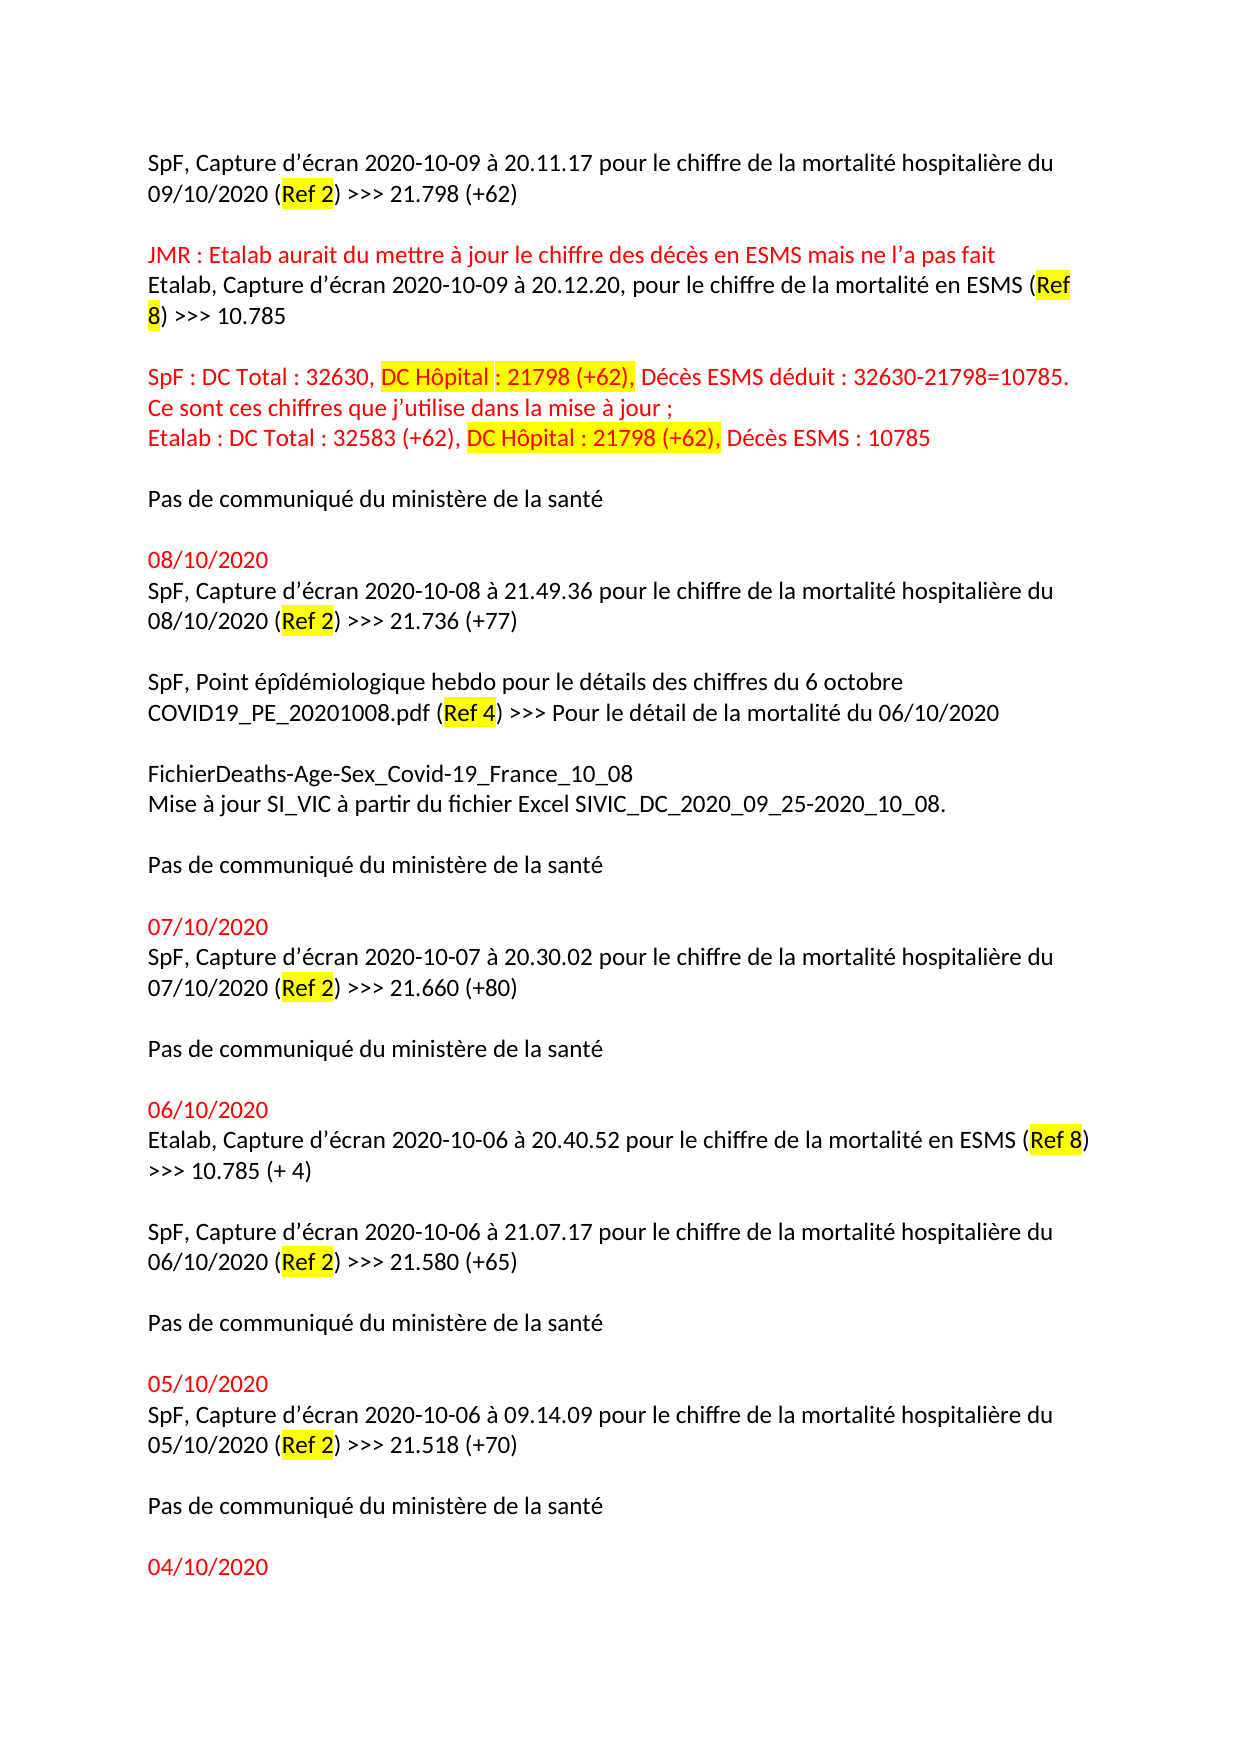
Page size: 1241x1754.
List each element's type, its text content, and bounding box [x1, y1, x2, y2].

text JMR : Etalab aurait du mettre à jour le chiffre des décès en ESMS mais ne l’a pas fait [148, 239, 1093, 270]
text Etalab, Capture d’écran 2020-10-06 à 20.40.52 pour le chiffre de la mortalité en ESMS (Ref 8) >>> 10.785 (+ 4) [148, 1124, 1093, 1185]
text 06/10/2020 [148, 1094, 1093, 1124]
text Pas de communiqué du ministère de la santé [148, 849, 1093, 880]
text Pas de communiqué du ministère de la santé [148, 1307, 1093, 1338]
text Mise à jour SI_VIC à partir du fichier Excel SIVIC_DC_2020_09_25-2020_10_08. [148, 788, 1093, 819]
text 07/10/2020 [148, 911, 1093, 941]
text SpF, Capture d’écran 2020-10-06 à 21.07.17 pour le chiffre de la mortalité hospitalière du 06/10/2020 (Ref 2) >>> 21.580 (+65) [148, 1216, 1093, 1277]
text SpF, Capture d’écran 2020-10-06 à 09.14.09 pour le chiffre de la mortalité hospitalière du 05/10/2020 (Ref 2) >>> 21.518 (+70) [148, 1399, 1093, 1460]
text 05/10/2020 [148, 1368, 1093, 1399]
text Etalab : DC Total : 32583 (+62), DC Hôpital : 21798 (+62), Décès ESMS : 10785 [721, 422, 1093, 453]
text Pas de communiqué du ministère de la santé [148, 1033, 1093, 1063]
text 04/10/2020 [148, 1552, 1093, 1582]
text 08/10/2020 [148, 544, 1093, 575]
text FichierDeaths-Age-Sex_Covid-19_France_10_08 [148, 758, 1093, 788]
text SpF, Capture d’écran 2020-10-07 à 20.30.02 pour le chiffre de la mortalité hospitalière du 07/10/2020 (Ref 2) >>> 21.660 (+80) [148, 941, 1093, 1002]
text Pas de communiqué du ministère de la santé [148, 483, 1093, 514]
text Etalab : DC Total : 32583 (+62), DC Hôpital : 21798 (+62), Décès ESMS : 10785 [148, 422, 467, 453]
text Etalab, Capture d’écran 2020-10-09 à 20.12.20, pour le chiffre de la mortalité en ESMS (Ref 8) >>> 10.785 [148, 270, 1093, 331]
text SpF, Capture d’écran 2020-10-09 à 20.11.17 pour le chiffre de la mortalité hospitalière du 09/10/2020 (Ref 2) >>> 21.798 (+62) [148, 148, 1093, 209]
text Pas de communiqué du ministère de la santé [148, 1491, 1093, 1521]
text SpF, Point épîdémiologique hebdo pour le détails des chiffres du 6 octobre COVID19_PE_20201008.pdf (Ref 4) >>> Pour le détail de la mortalité du 06/10/2020 [148, 666, 1093, 727]
text SpF, Capture d’écran 2020-10-08 à 21.49.36 pour le chiffre de la mortalité hospitalière du 08/10/2020 (Ref 2) >>> 21.736 (+77) [148, 575, 1093, 636]
text SpF : DC Total : 32630, DC Hôpital : 21798 (+62), Décès ESMS déduit : 32630-21798=10785. Ce sont ces chiffres que j’utilise dans la mise à jour ; [148, 361, 1093, 422]
